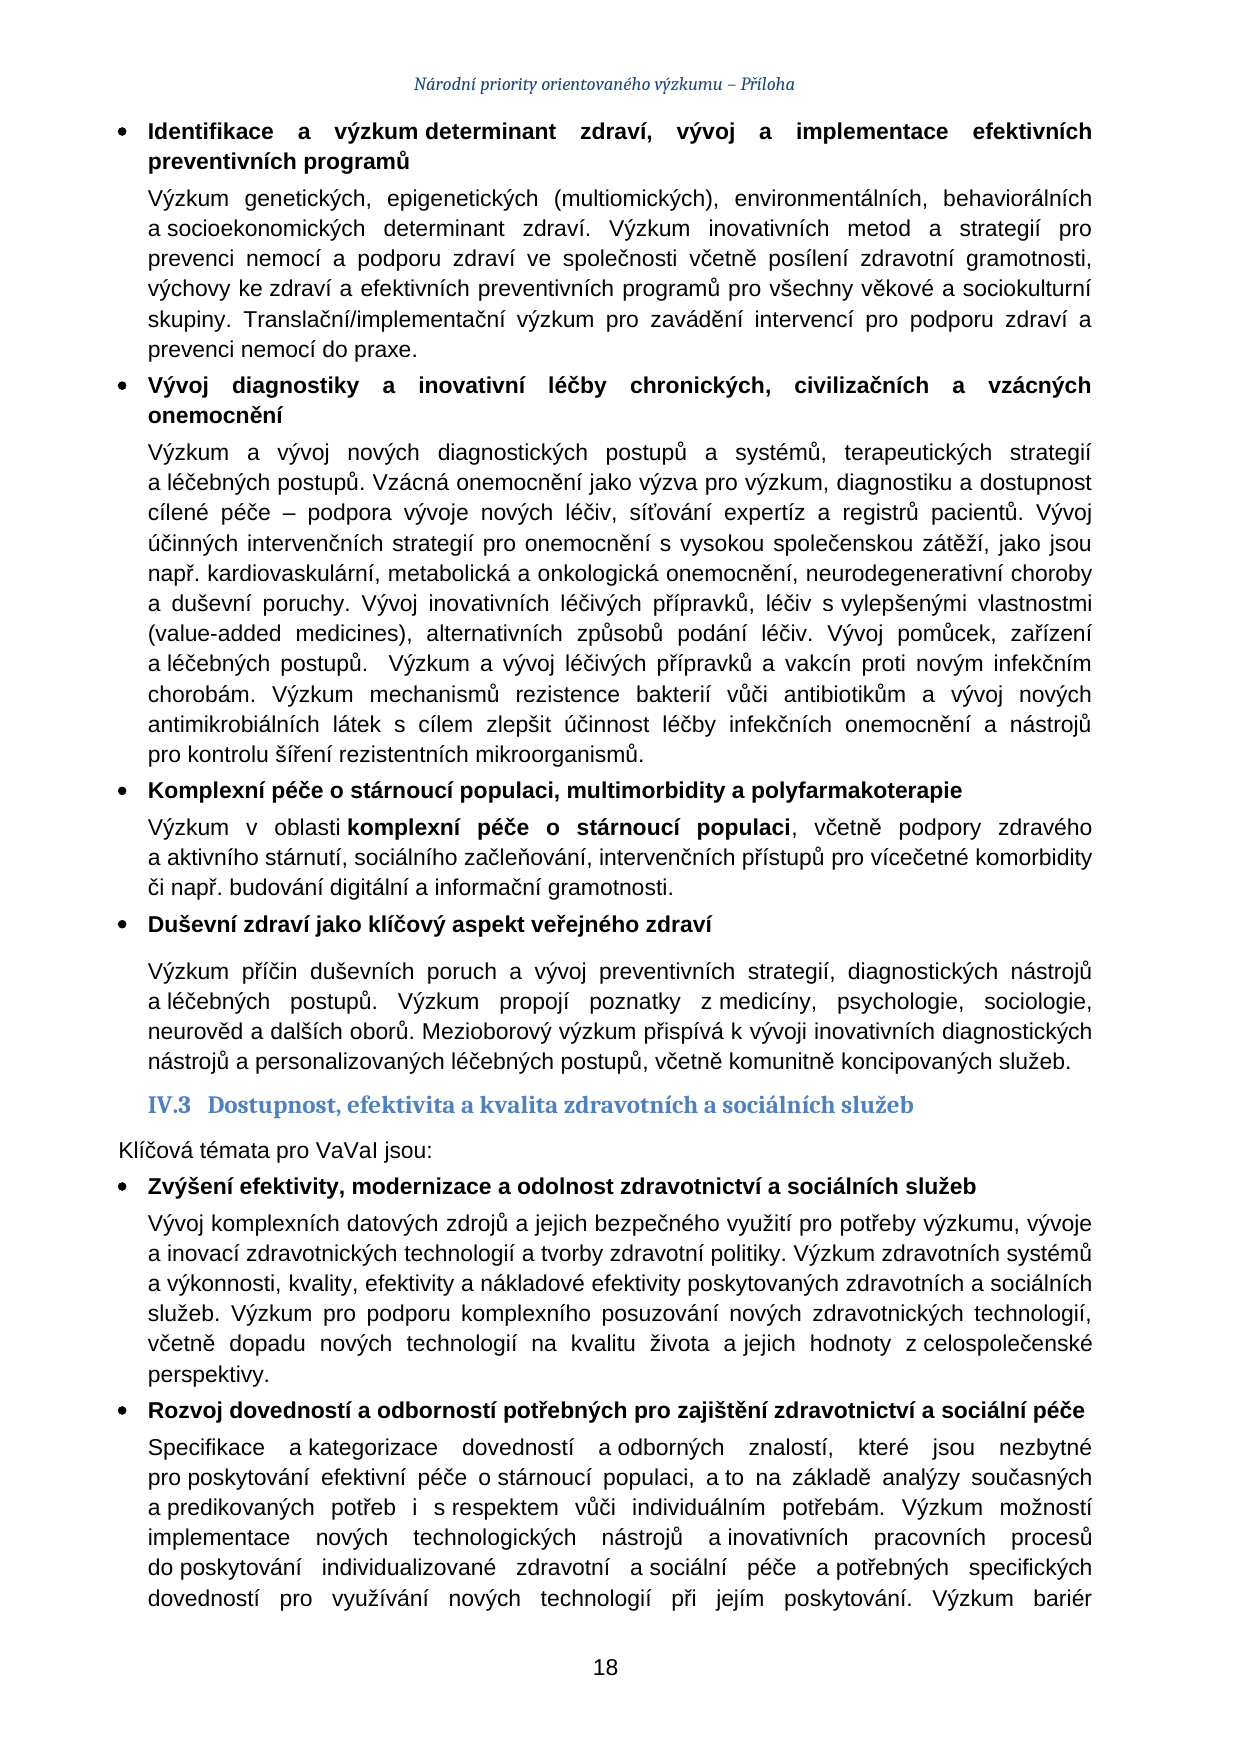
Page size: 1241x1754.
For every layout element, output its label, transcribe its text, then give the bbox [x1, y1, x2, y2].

list Zvýšení efektivity, modernizace a odolnost zdravotnictví a sociálních služeb [118, 1173, 1092, 1199]
text Klíčová témata pro VaVaI jsou: [118, 1137, 1092, 1163]
text Výzkum a vývoj nových diagnostických postupů a systémů, terapeutických strategií a léčebných postupů. Vzácná onemocnění jako výzva pro výzkum, diagnostiku a dostupnost cílené péče – podpora vývoje nových léčiv, síťování expertíz a registrů pacientů. Vývoj účinných intervenčních strategií pro onemocnění s vysokou společenskou zátěží, jako jsou např. kardiovaskulární, metabolická a onkologická onemocnění, neurodegenerativní choroby a duševní poruchy. Vývoj inovativních léčivých přípravků, léčiv s vylepšenými vlastnostmi (value-added medicines), alternativních způsobů podání léčiv. Vývoj pomůcek, zařízení a léčebných postupů. Výzkum a vývoj léčivých přípravků a vakcín proti novým infekčním chorobám. Výzkum mechanismů rezistence bakterií vůči antibiotikům a vývoj nových antimikrobiálních látek s cílem zlepšit účinnost léčby infekčních onemocnění a nástrojů pro kontrolu šíření rezistentních mikroorganismů. [148, 439, 1092, 767]
text Výzkum v oblasti komplexní péče o stárnoucí populaci, včetně podpory zdravého a aktivního stárnutí, sociálního začleňování, intervenčních přístupů pro vícečetné komorbidity či např. budování digitální a informační gramotnosti. [148, 814, 1092, 901]
list Rozvoj dovedností a odborností potřebných pro zajištění zdravotnictví a sociální péče [118, 1397, 1092, 1423]
text Vývoj komplexních datových zdrojů a jejich bezpečného využití pro potřeby výzkumu, vývoje a inovací zdravotnických technologií a tvorby zdravotní politiky. Výzkum zdravotních systémů a výkonnosti, kvality, efektivity a nákladové efektivity poskytovaných zdravotních a sociálních služeb. Výzkum pro podporu komplexního posuzování nových zdravotnických technologií, včetně dopadu nových technologií na kvalitu života a jejich hodnoty z celospolečenské perspektivy. [148, 1209, 1092, 1387]
list Vývoj diagnostiky a inovativní léčby chronických, civilizačních a vzácných onemocnění [118, 372, 1092, 429]
list Komplexní péče o stárnoucí populaci, multimorbidity a polyfarmakoterapie [118, 777, 1092, 804]
list Identifikace a výzkum determinant zdraví, vývoj a implementace efektivních preventivních programů [118, 118, 1092, 175]
subtitle Dostupnost, efektivita a kvalita zdravotních a sociálních služeb [148, 1091, 1092, 1120]
list Duševní zdraví jako klíčový aspekt veřejného zdraví [118, 911, 1092, 937]
text Výzkum genetických, epigenetických (multiomických), environmentálních, behaviorálních a socioekonomických determinant zdraví. Výzkum inovativních metod a strategií pro prevenci nemocí a podporu zdraví ve společnosti včetně posílení zdravotní gramotnosti, výchovy ke zdraví a efektivních preventivních programů pro všechny věkové a sociokulturní skupiny. Translační/implementační výzkum pro zavádění intervencí pro podporu zdraví a prevenci nemocí do praxe. [148, 185, 1092, 362]
text Výzkum příčin duševních poruch a vývoj preventivních strategií, diagnostických nástrojů a léčebných postupů. Výzkum propojí poznatky z medicíny, psychologie, sociologie, neurověd a dalších oborů. Mezioborový výzkum přispívá k vývoji inovativních diagnostických nástrojů a personalizovaných léčebných postupů, včetně komunitně koncipovaných služeb. [148, 958, 1092, 1075]
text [148, 1433, 1092, 1611]
